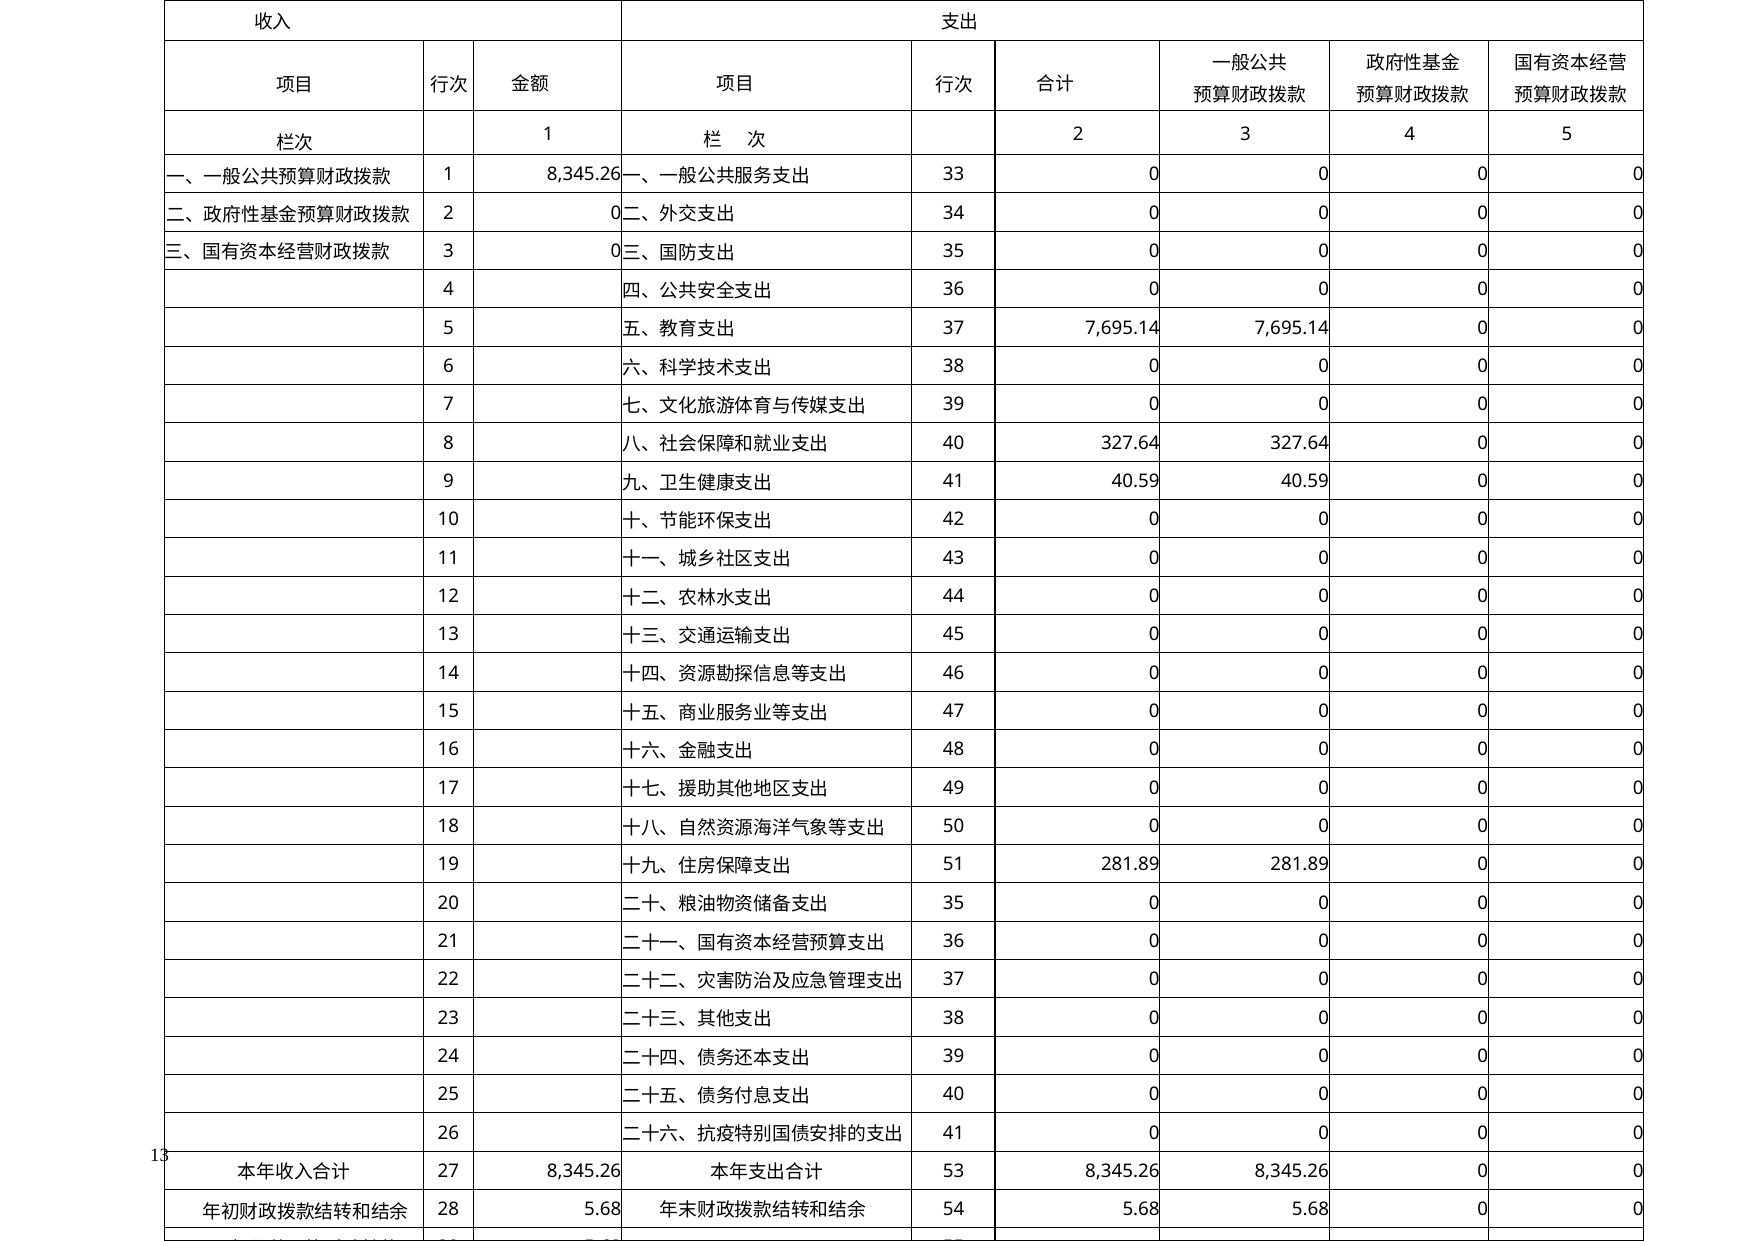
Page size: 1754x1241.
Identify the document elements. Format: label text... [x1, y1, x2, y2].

table_cell 40 [912, 1075, 994, 1112]
table_cell 21 [424, 922, 473, 959]
table_cell 十五、商业服务业等支出 [622, 692, 911, 729]
table_cell 0 [996, 577, 1159, 614]
table_cell 0 [1489, 500, 1643, 537]
table_cell [165, 500, 423, 537]
table_cell 0 [1489, 462, 1643, 499]
table_cell 0 [1330, 500, 1488, 537]
table_cell 14 [424, 653, 473, 691]
table_cell [165, 347, 423, 384]
table_cell 0 [996, 1037, 1159, 1074]
table_cell [165, 807, 423, 844]
table_cell 二十五、债务付息支出 [622, 1075, 911, 1112]
table_cell 0 [1160, 883, 1329, 921]
table_cell 八、社会保障和就业支出 [622, 423, 911, 461]
table_cell 39 [912, 1037, 994, 1074]
table_cell 47 [912, 692, 994, 729]
table_cell 0 [1489, 1037, 1643, 1074]
table_cell 0 [1489, 883, 1643, 921]
table_cell 0 [1489, 538, 1643, 576]
table_cell 0 [1160, 922, 1329, 959]
table_cell 8,345.26 [1160, 1152, 1329, 1189]
table_cell [996, 1228, 1159, 1240]
table_cell 0 [1489, 998, 1643, 1036]
table_cell 50 [912, 807, 994, 844]
table_cell [474, 308, 621, 346]
table_cell [165, 845, 423, 882]
table_cell [474, 347, 621, 384]
table_cell 36 [912, 922, 994, 959]
table_cell 0 [996, 193, 1159, 231]
table_cell 0 [996, 232, 1159, 269]
table_header 收入 [165, 1, 621, 40]
table_cell [165, 922, 423, 959]
table_cell [474, 423, 621, 461]
table_cell 四、公共安全支出 [622, 270, 911, 307]
table_cell 0 [1489, 1113, 1643, 1151]
table_cell 0 [1489, 308, 1643, 346]
table_cell 40.59 [996, 462, 1159, 499]
table_cell 0 [1330, 998, 1488, 1036]
table_cell 0 [474, 193, 621, 231]
table_cell 0 [1330, 922, 1488, 959]
table_cell 7,695.14 [1160, 308, 1329, 346]
table_cell [165, 883, 423, 921]
table_cell [165, 692, 423, 729]
table_cell 327.64 [996, 423, 1159, 461]
table_cell 8,345.26 [996, 1152, 1159, 1189]
table_cell 35 [912, 232, 994, 269]
table_cell 0 [1330, 1190, 1488, 1227]
table_cell 7 [424, 385, 473, 422]
table_cell [165, 1075, 423, 1112]
table_cell 0 [1489, 960, 1643, 997]
table_cell 十六、金融支出 [622, 730, 911, 767]
table_cell 十一、城乡社区支出 [622, 538, 911, 576]
table_cell 0 [1330, 1152, 1488, 1189]
table_cell 2 [424, 193, 473, 231]
table_cell 37 [912, 960, 994, 997]
table_cell 五、教育支出 [622, 308, 911, 346]
table_cell [474, 807, 621, 844]
table_cell 0 [1160, 155, 1329, 192]
table_cell 本年收入合计 [165, 1152, 423, 1189]
table_cell 0 [996, 155, 1159, 192]
table_cell 5.68 [474, 1190, 621, 1227]
table_cell [165, 1037, 423, 1074]
table_cell [474, 998, 621, 1036]
table_cell 0 [474, 232, 621, 269]
table_cell 0 [996, 768, 1159, 806]
table_cell 0 [996, 615, 1159, 652]
table_cell [165, 385, 423, 422]
table_cell 二十三、其他支出 [622, 998, 911, 1036]
table_cell 本年支出合计 [622, 1152, 911, 1189]
table_cell 0 [996, 500, 1159, 537]
table_cell 15 [424, 692, 473, 729]
table_cell 九、卫生健康支出 [622, 462, 911, 499]
table_cell 0 [1330, 462, 1488, 499]
table_cell 三、国防支出 [622, 232, 911, 269]
table_cell 十二、农林水支出 [622, 577, 911, 614]
table_cell 1 [474, 111, 621, 154]
table_cell 二、政府性基金预算财政拨款 [165, 193, 423, 231]
table_cell 42 [912, 500, 994, 537]
table_cell 10 [424, 500, 473, 537]
table_cell 0 [1160, 347, 1329, 384]
table_cell 2 [996, 111, 1159, 154]
table_cell [474, 462, 621, 499]
table_cell 0 [996, 347, 1159, 384]
table_cell 二、外交支出 [622, 193, 911, 231]
table_cell 0 [996, 730, 1159, 767]
table_cell 5 [1489, 111, 1643, 154]
table_cell 二十、粮油物资储备支出 [622, 883, 911, 921]
table_cell 0 [1489, 155, 1643, 192]
table_cell 19 [424, 845, 473, 882]
table_cell 49 [912, 768, 994, 806]
table_cell 0 [1330, 423, 1488, 461]
table_cell [474, 615, 621, 652]
table_cell 0 [1489, 347, 1643, 384]
table_cell 12 [424, 577, 473, 614]
table_cell 0 [1330, 730, 1488, 767]
table_cell 0 [1160, 1075, 1329, 1112]
table_cell 0 [996, 653, 1159, 691]
table_cell [165, 462, 423, 499]
table_cell [474, 960, 621, 997]
table_cell 44 [912, 577, 994, 614]
table_cell 0 [1330, 155, 1488, 192]
table_cell 18 [424, 807, 473, 844]
table_cell 0 [1489, 768, 1643, 806]
table_cell 三、国有资本经营财政拨款 [165, 232, 423, 269]
table_cell 22 [424, 960, 473, 997]
table_cell 8 [424, 423, 473, 461]
table_cell 七、文化旅游体育与传媒支出 [622, 385, 911, 422]
table_cell 8,345.26 [474, 1152, 621, 1189]
table_cell 0 [1330, 1075, 1488, 1112]
table_cell [165, 653, 423, 691]
table_cell 39 [912, 385, 994, 422]
table_cell [165, 1113, 423, 1151]
table_cell 51 [912, 845, 994, 882]
table_cell 0 [1330, 615, 1488, 652]
table_cell 0 [1160, 692, 1329, 729]
table_cell [474, 730, 621, 767]
table_cell 0 [1330, 308, 1488, 346]
table_cell 0 [1330, 347, 1488, 384]
table_cell 7,695.14 [996, 308, 1159, 346]
table_cell 26 [424, 1113, 473, 1151]
table_cell 0 [1330, 538, 1488, 576]
table_cell 年末财政拨款结转和结余 [622, 1190, 911, 1227]
table_cell [1160, 1228, 1329, 1240]
table_cell 一般公共 预算财政拨款 [1160, 41, 1329, 110]
table_cell [165, 998, 423, 1036]
table_cell 28 [424, 1190, 473, 1227]
table_cell 栏次 [165, 111, 423, 154]
table_cell [165, 577, 423, 614]
table_cell [165, 270, 423, 307]
table_cell 0 [1330, 807, 1488, 844]
table_cell [165, 538, 423, 576]
table_cell [474, 653, 621, 691]
table_cell 281.89 [996, 845, 1159, 882]
table_cell [474, 1113, 621, 1151]
table_cell 0 [1489, 232, 1643, 269]
table_cell [474, 538, 621, 576]
table_cell 0 [1160, 270, 1329, 307]
table_cell 0 [1160, 998, 1329, 1036]
table_cell 十三、交通运输支出 [622, 615, 911, 652]
table_cell 0 [1160, 500, 1329, 537]
table_cell [165, 960, 423, 997]
table_cell 40 [912, 423, 994, 461]
table_cell [474, 883, 621, 921]
table_cell 33 [912, 155, 994, 192]
table_cell 十九、住房保障支出 [622, 845, 911, 882]
table_cell 0 [996, 883, 1159, 921]
table_cell 项目 [622, 41, 911, 110]
table_cell 0 [1489, 1152, 1643, 1189]
table_cell 38 [912, 998, 994, 1036]
table_cell 0 [1330, 232, 1488, 269]
table_cell 0 [1489, 730, 1643, 767]
table_cell 41 [912, 462, 994, 499]
table_cell 0 [1489, 1075, 1643, 1112]
table_cell 0 [1160, 768, 1329, 806]
table_cell 0 [1489, 922, 1643, 959]
table_cell 0 [996, 1113, 1159, 1151]
table_cell 34 [912, 193, 994, 231]
table_cell 0 [1489, 692, 1643, 729]
table_cell 3 [1160, 111, 1329, 154]
table_cell 0 [1489, 423, 1643, 461]
table_cell 17 [424, 768, 473, 806]
table_cell 40.59 [1160, 462, 1329, 499]
table_cell 0 [996, 998, 1159, 1036]
table_cell 0 [1160, 1113, 1329, 1151]
table_cell 行次 [424, 41, 473, 110]
table_cell 13 [424, 615, 473, 652]
table_cell 5 [424, 308, 473, 346]
table_cell 9 [424, 462, 473, 499]
table_cell [474, 500, 621, 537]
table_cell 0 [996, 960, 1159, 997]
table_cell 二十一、国有资本经营预算支出 [622, 922, 911, 959]
table_cell 46 [912, 653, 994, 691]
table_cell 0 [1160, 538, 1329, 576]
table_cell 45 [912, 615, 994, 652]
table_cell 37 [912, 308, 994, 346]
table_cell 0 [1160, 653, 1329, 691]
table_cell 0 [1160, 730, 1329, 767]
table_cell 一、一般公共服务支出 [622, 155, 911, 192]
table_cell 二十四、债务还本支出 [622, 1037, 911, 1074]
table_cell 0 [1160, 232, 1329, 269]
table_cell 16 [424, 730, 473, 767]
table_cell 0 [1160, 1037, 1329, 1074]
table_cell 0 [1489, 653, 1643, 691]
table_cell 0 [1330, 692, 1488, 729]
table_cell 0 [1160, 960, 1329, 997]
table_cell 0 [1330, 385, 1488, 422]
table_cell [165, 423, 423, 461]
table_cell [474, 270, 621, 307]
table_cell 0 [1330, 270, 1488, 307]
table_cell 53 [912, 1152, 994, 1189]
table_cell 栏 次 [622, 111, 911, 154]
table_cell [474, 768, 621, 806]
table_cell 3 [424, 232, 473, 269]
table_cell 54 [912, 1190, 994, 1227]
table_cell 27 [424, 1152, 473, 1189]
table_cell 0 [1489, 845, 1643, 882]
table_cell 0 [1160, 385, 1329, 422]
table_cell 4 [1330, 111, 1488, 154]
table_cell [912, 111, 994, 154]
table_cell 24 [424, 1037, 473, 1074]
table_cell 0 [1330, 768, 1488, 806]
table_cell 金额 [474, 41, 621, 110]
table_cell 十八、自然资源海洋气象等支出 [622, 807, 911, 844]
table_cell [165, 615, 423, 652]
table_cell 年初财政拨款结转和结余 [165, 1190, 423, 1227]
table_cell 0 [1160, 807, 1329, 844]
table_cell 行次 [912, 41, 994, 110]
table_cell [474, 845, 621, 882]
table_cell 0 [1489, 270, 1643, 307]
table_cell 0 [1330, 577, 1488, 614]
table_cell 0 [1160, 615, 1329, 652]
table_cell 政府性基金 预算财政拨款 [1330, 41, 1488, 110]
table_cell 0 [996, 270, 1159, 307]
table_cell 0 [1489, 807, 1643, 844]
table_cell 23 [424, 998, 473, 1036]
table_cell 十、节能环保支出 [622, 500, 911, 537]
table_cell 0 [996, 922, 1159, 959]
table_cell [622, 1228, 911, 1240]
table_cell 0 [1330, 845, 1488, 882]
table_cell [474, 692, 621, 729]
table_cell [474, 577, 621, 614]
table_header 支出 [622, 1, 1643, 40]
table_cell 35 [912, 883, 994, 921]
table_cell 0 [1160, 577, 1329, 614]
table_cell [474, 1075, 621, 1112]
table_cell 二十二、灾害防治及应急管理支出 [622, 960, 911, 997]
table_cell 0 [1489, 615, 1643, 652]
table_cell 38 [912, 347, 994, 384]
table_cell 0 [1330, 193, 1488, 231]
table_cell 0 [1489, 193, 1643, 231]
table_cell 327.64 [1160, 423, 1329, 461]
table_cell 4 [424, 270, 473, 307]
table_cell 25 [424, 1075, 473, 1112]
table_cell 5.68 [996, 1190, 1159, 1227]
table_cell 41 [912, 1113, 994, 1151]
table_cell 0 [996, 692, 1159, 729]
table_cell 项目 [165, 41, 423, 110]
table_cell 六、科学技术支出 [622, 347, 911, 384]
table_cell 281.89 [1160, 845, 1329, 882]
table_cell 36 [912, 270, 994, 307]
table_cell 20 [424, 883, 473, 921]
table_cell [474, 1037, 621, 1074]
table_cell 8,345.26 [474, 155, 621, 192]
table_cell 0 [996, 385, 1159, 422]
table_cell 5.68 [1160, 1190, 1329, 1227]
table_cell 国有资本经营 预算财政拨款 [1489, 41, 1643, 110]
table_cell 0 [1489, 577, 1643, 614]
table_cell [165, 768, 423, 806]
table_cell 0 [1160, 193, 1329, 231]
table_cell 0 [1330, 653, 1488, 691]
table_cell 十四、资源勘探信息等支出 [622, 653, 911, 691]
table_cell 48 [912, 730, 994, 767]
table_cell 合计 [996, 41, 1159, 110]
table_cell 0 [1330, 883, 1488, 921]
table_cell 0 [1330, 1037, 1488, 1074]
table_cell 十七、援助其他地区支出 [622, 768, 911, 806]
table_cell 二十六、抗疫特别国债安排的支出 [622, 1113, 911, 1151]
table_cell 0 [996, 538, 1159, 576]
table_cell 0 [1330, 1113, 1488, 1151]
table_cell 0 [1489, 1190, 1643, 1227]
table_cell 0 [1330, 960, 1488, 997]
table_cell 11 [424, 538, 473, 576]
table_cell 6 [424, 347, 473, 384]
table_cell [424, 111, 473, 154]
table_cell 0 [996, 1075, 1159, 1112]
table_cell [1330, 1228, 1488, 1240]
table_cell [474, 385, 621, 422]
table_cell 1 [424, 155, 473, 192]
table_cell 0 [996, 807, 1159, 844]
table_cell 一、一般公共预算财政拨款 [165, 155, 423, 192]
table_cell 43 [912, 538, 994, 576]
table_cell [165, 730, 423, 767]
table_cell [165, 308, 423, 346]
table_cell 0 [1489, 385, 1643, 422]
table_cell [474, 922, 621, 959]
table_cell [1489, 1228, 1643, 1240]
